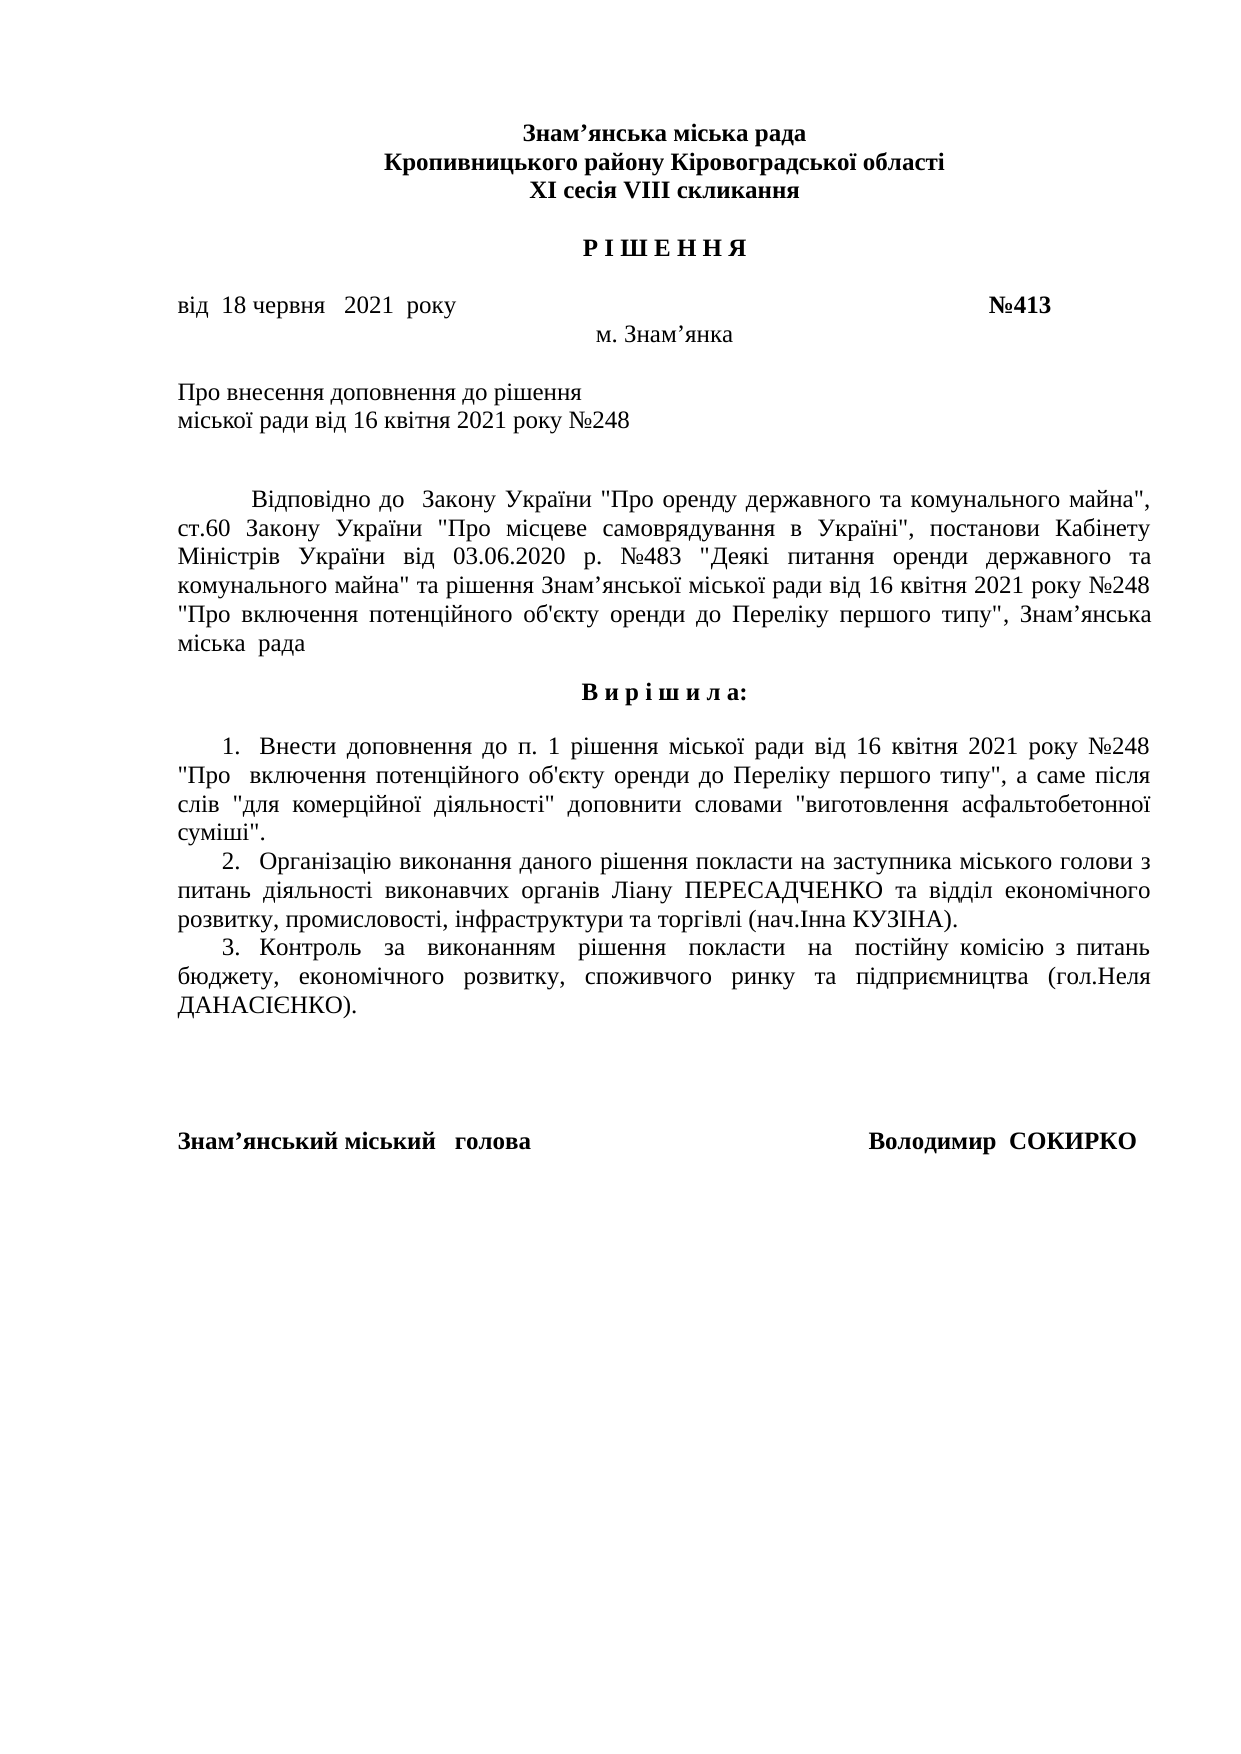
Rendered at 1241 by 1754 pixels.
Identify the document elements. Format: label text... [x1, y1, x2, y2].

title Знам’янська міська рада [177, 118, 1152, 147]
subtitle Знам’янський міський голова Володимир СОКИРКО [177, 1126, 1152, 1155]
text В и р і ш и л а: [177, 677, 1152, 706]
text Відповідно до Закону України "Про оренду державного та комунального майна", ст.60 Закону України "Про місцеве самоврядування в Україні", постанови Кабінету Міністрів України від 03.06.2020 р. №483 "Деякі питання оренди державного та комунального майна" та рішення Знам’янської міської ради від 16 квітня 2021 року №248 "Про включення потенційного об'єкту оренди до Переліку першого типу", Знам’янська міська рада [177, 599, 1152, 656]
text Р І Ш Е Н Н Я [177, 233, 1152, 262]
title XI сесія VIII скликання [177, 176, 1152, 204]
list Внести доповнення до п. 1 рішення міської ради від 16 квітня 2021 року №248 "Про включення потенційного об'єкту оренди до Переліку першого типу", а саме після слів "для комерційної діяльності" доповнити словами "виготовлення асфальтобетонної суміші". [177, 731, 1152, 846]
text м. Знам’янка [177, 319, 1152, 348]
title Кропивницького району Кіровоградської області [177, 147, 1152, 176]
list Організацію виконання даного рішення покласти на заступника міського голови з питань діяльності виконавчих органів Ліану ПЕРЕСАДЧЕНКО та відділ економічного розвитку, промисловості, інфраструктури та торгівлі (нач.Інна КУЗІНА). [177, 846, 1152, 932]
text Про внесення доповнення до рішення [177, 377, 649, 406]
text Відповідно до Закону України "Про оренду державного та комунального майна", ст.60 Закону України "Про місцеве самоврядування в Україні", постанови Кабінету Міністрів України від 03.06.2020 р. №483 "Деякі питання оренди державного та комунального майна" та рішення Знам’янської міської ради від 16 квітня 2021 року №248 "Про включення потенційного об'єкту оренди до Переліку першого типу", Знам’янська міська рада [177, 484, 1152, 570]
text міської ради від 16 квітня 2021 року №248 [177, 406, 649, 434]
list Контроль за виконанням рішення покласти на постійну комісію з питань бюджету, економічного розвитку, споживчого ринку та підприємництва (гол.Неля ДАНАСІЄНКО). [177, 932, 1152, 1019]
text від 18 червня 2021 року №413 [177, 291, 1152, 319]
